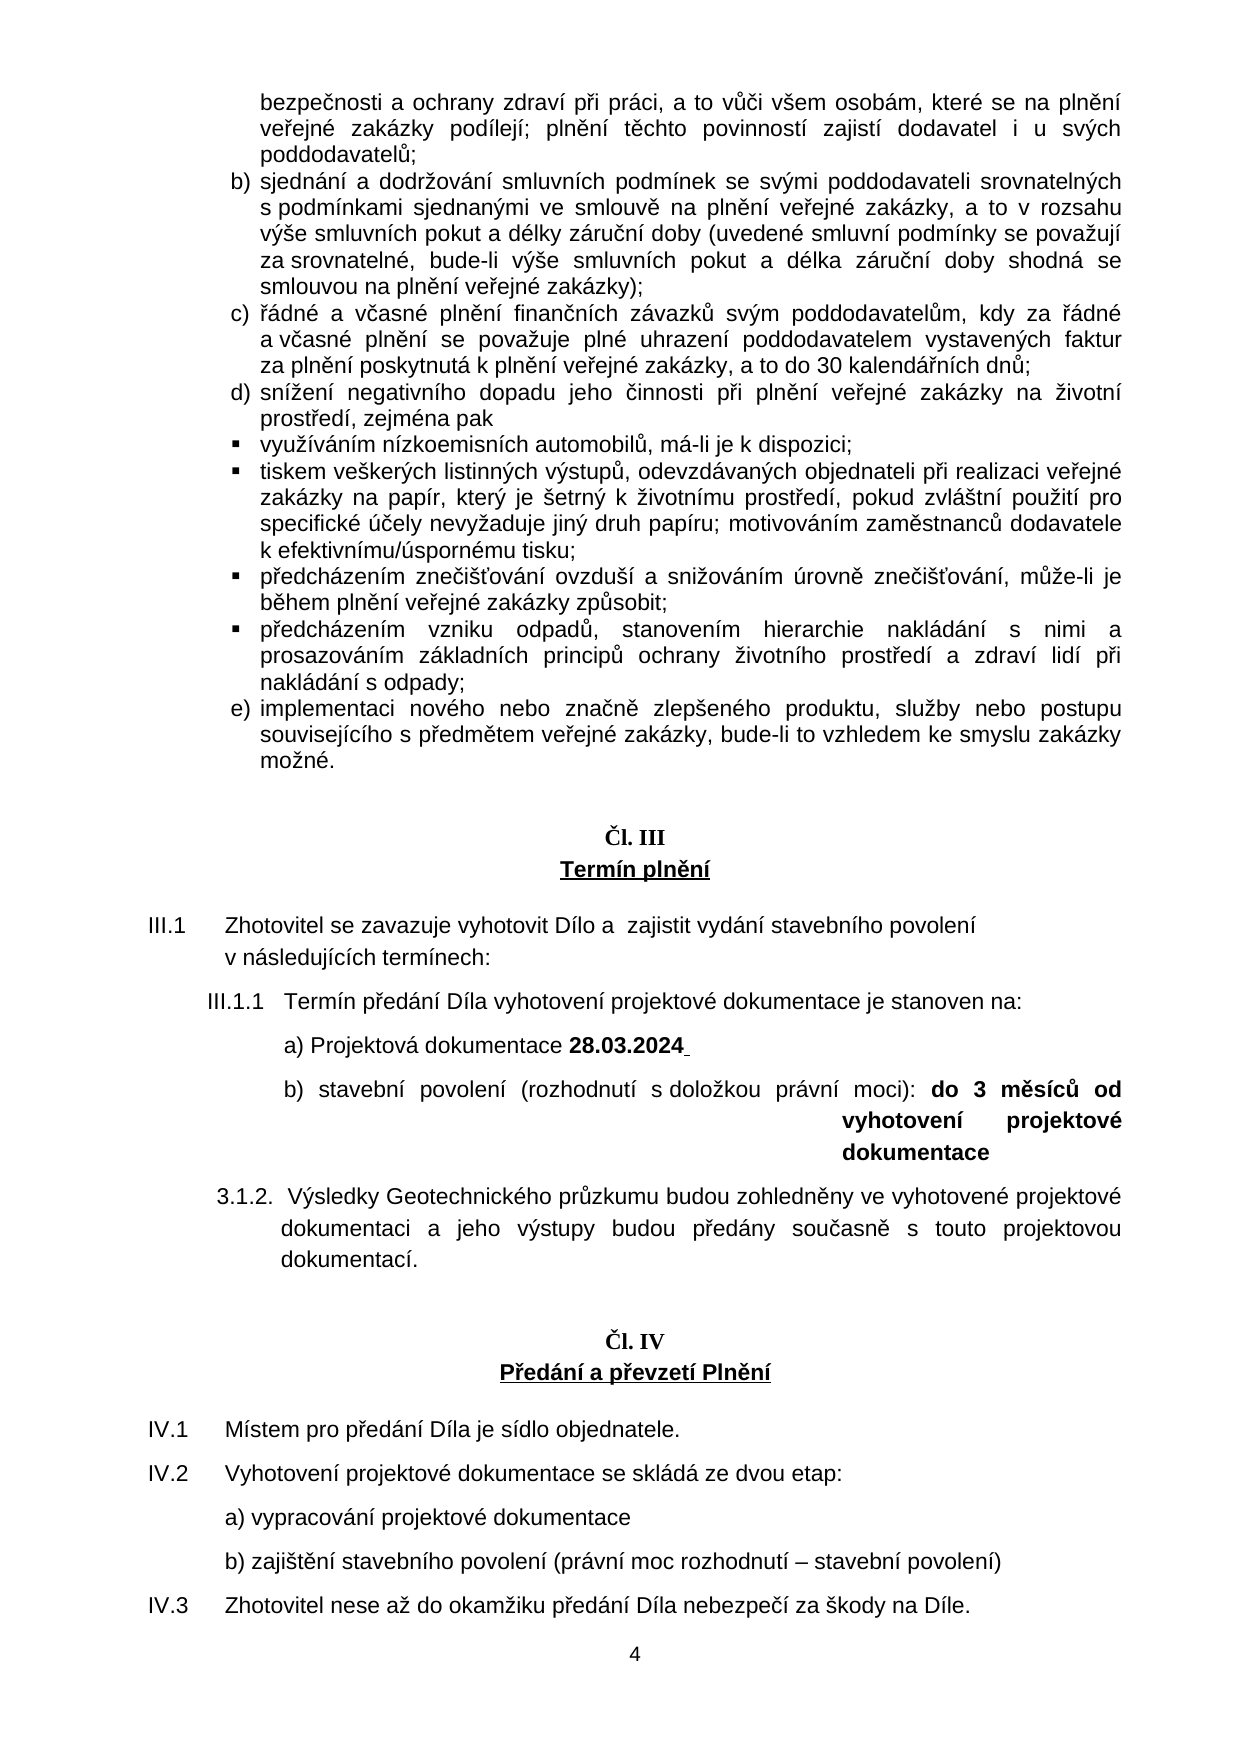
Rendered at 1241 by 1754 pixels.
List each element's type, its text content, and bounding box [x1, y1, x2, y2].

list Místem pro předání Díla je sídlo objednatele. [148, 1416, 1122, 1442]
list snížení negativního dopadu jeho činnosti při plnění veřejné zakázky na životní prostředí, zejména pak [230, 378, 1122, 431]
list sjednání a dodržování smluvních podmínek se svými poddodavateli srovnatelných s podmínkami sjednanými ve smlouvě na plnění veřejné zakázky, a to v rozsahu výše smluvních pokut a délky záruční doby (uvedené smluvní podmínky se považují za srovnatelné, bude-li výše smluvních pokut a délka záruční doby shodná se smlouvou na plnění veřejné zakázky); [230, 168, 1122, 299]
text Předání a převzetí Plnění [148, 1328, 1122, 1386]
list implementaci nového nebo značně zlepšeného produktu, služby nebo postupu souvisejícího s předmětem veřejné zakázky, bude-li to vzhledem ke smyslu zakázky možné. [230, 695, 1122, 774]
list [230, 89, 1122, 168]
list předcházením vzniku odpadů, stanovením hierarchie nakládání s nimi a prosazováním základních principů ochrany životního prostředí a zdraví lidí při nakládání s odpady; [230, 616, 1122, 695]
list využíváním nízkoemisních automobilů, má-li je k dispozici; [230, 431, 1122, 458]
list tiskem veškerých listinných výstupů, odevzdávaných objednateli při realizaci veřejné zakázky na papír, který je šetrný k životnímu prostředí, pokud zvláštní použití pro specifické účely nevyžaduje jiný druh papíru; motivováním zaměstnanců dodavatele k efektivnímu/úspornému tisku; [230, 458, 1122, 563]
list předcházením znečišťování ovzduší a snižováním úrovně znečišťování, může-li je během plnění veřejné zakázky způsobit; [230, 563, 1122, 616]
text Termín plnění [148, 824, 1122, 882]
list Zhotovitel se zavazuje vyhotovit Dílo a zajistit vydání stavebního povolení v následujících termínech: [148, 912, 1122, 970]
list a) Projektová dokumentace 28.03.2024 [283, 1032, 1122, 1058]
list řádné a včasné plnění finančních závazků svým poddodavatelům, kdy za řádné a včasné plnění se považuje plné uhrazení poddodavatelem vystavených faktur za plnění poskytnutá k plnění veřejné zakázky, a to do 30 kalendářních dnů; [230, 299, 1122, 378]
list a) vypracování projektové dokumentace [224, 1504, 1122, 1530]
list b) stavební povolení (rozhodnutí s doložkou právní moci): do 3 měsíců od vyhotovení projektové dokumentace [283, 1076, 1122, 1165]
list Zhotovitel nese až do okamžiku předání Díla nebezpečí za škody na Díle. [148, 1592, 1122, 1618]
list Vyhotovení projektové dokumentace se skládá ze dvou etap: [148, 1460, 1122, 1486]
list b) zajištění stavebního povolení (právní moc rozhodnutí – stavební povolení) [224, 1548, 1122, 1574]
list 3.1.2. Výsledky Geotechnického průzkumu budou zohledněny ve vyhotovené projektové dokumentaci a jeho výstupy budou předány současně s touto projektovou dokumentací. [148, 1183, 1122, 1272]
list Termín předání Díla vyhotovení projektové dokumentace je stanoven na: [207, 988, 1122, 1014]
